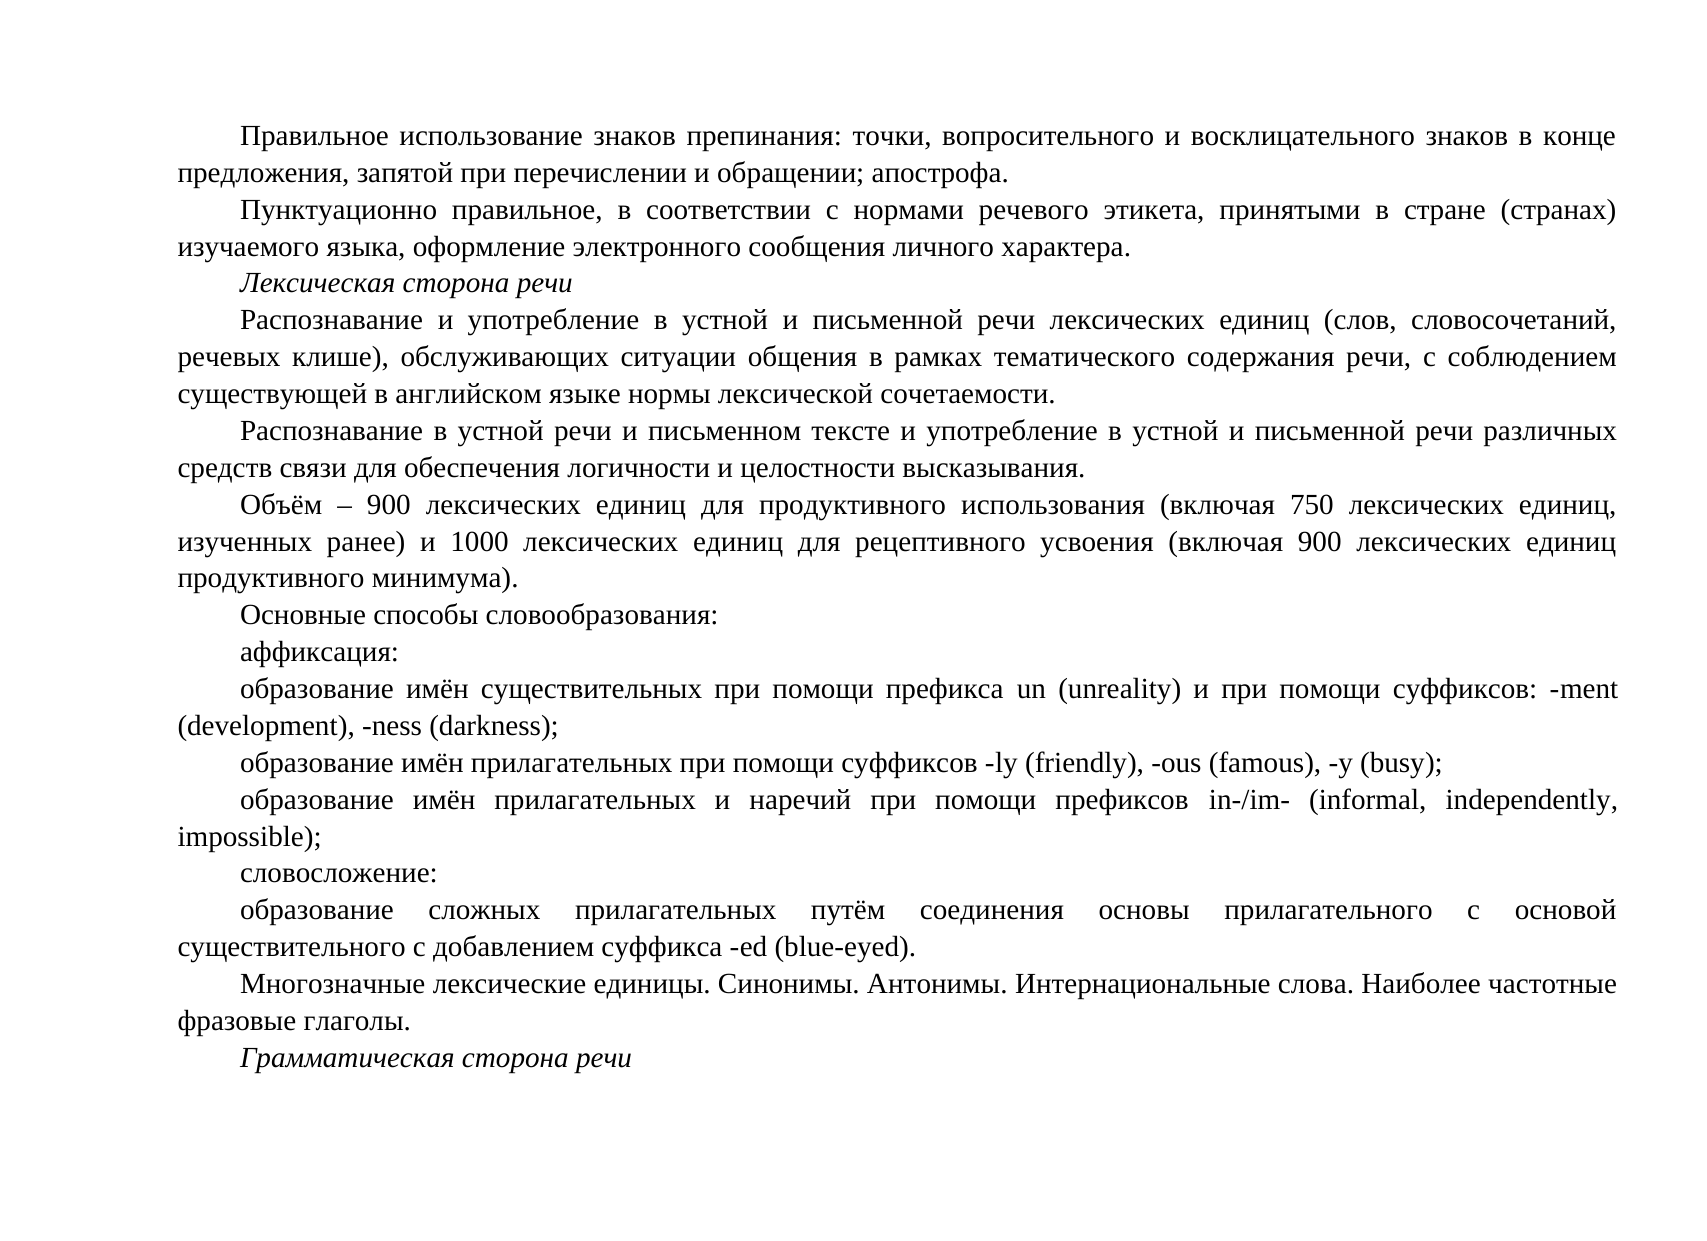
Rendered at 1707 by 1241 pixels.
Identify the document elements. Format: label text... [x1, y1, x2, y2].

text Распознавание и употребление в устной и письменной речи лексических единиц (слов, словосочетаний, речевых клише), обслуживающих ситуации общения в рамках тематического содержания речи, с соблюдением существующей в английском языке нормы лексической сочетаемости. [177, 302, 1618, 410]
text Основные способы словообразования: [177, 597, 1618, 631]
text образование сложных прилагательных путём соединения основы прилагательного с основой существительного с добавлением суффикса -ed (blue-eyed). [177, 892, 1618, 963]
text образование имён прилагательных при помощи суффиксов -ly (friendly), -ous (famous), -y (busy); [177, 745, 1618, 778]
text Пунктуационно правильное, в соответствии с нормами речевого этикета, принятыми в стране (странах) изучаемого языка, оформление электронного сообщения личного характера. [177, 192, 1618, 262]
text Многозначные лексические единицы. Синонимы. Антонимы. Интернациональные слова. Наиболее частотные фразовые глаголы. [177, 966, 1618, 1037]
text Лексическая сторона речи [177, 266, 1618, 299]
text аффиксация: [177, 634, 1618, 668]
text образование имён существительных при помощи префикса un (unreality) и при помощи суффиксов: -ment (development), -ness (darkness); [177, 671, 1618, 742]
text словосложение: [177, 856, 1618, 889]
text Объём – 900 лексических единиц для продуктивного использования (включая 750 лексических единиц, изученных ранее) и 1000 лексических единиц для рецептивного усвоения (включая 900 лексических единиц продуктивного минимума). [177, 487, 1618, 594]
text Правильное использование знаков препинания: точки, вопросительного и восклицательного знаков в конце предложения, запятой при перечислении и обращении; апострофа. [177, 118, 1618, 188]
text образование имён прилагательных и наречий при помощи префиксов in-/im- (informal, independently, impossible); [177, 782, 1618, 852]
text Распознавание в устной речи и письменном тексте и употребление в устной и письменной речи различных средств связи для обеспечения логичности и целостности высказывания. [177, 413, 1618, 483]
text Грамматическая сторона речи [177, 1040, 1618, 1073]
